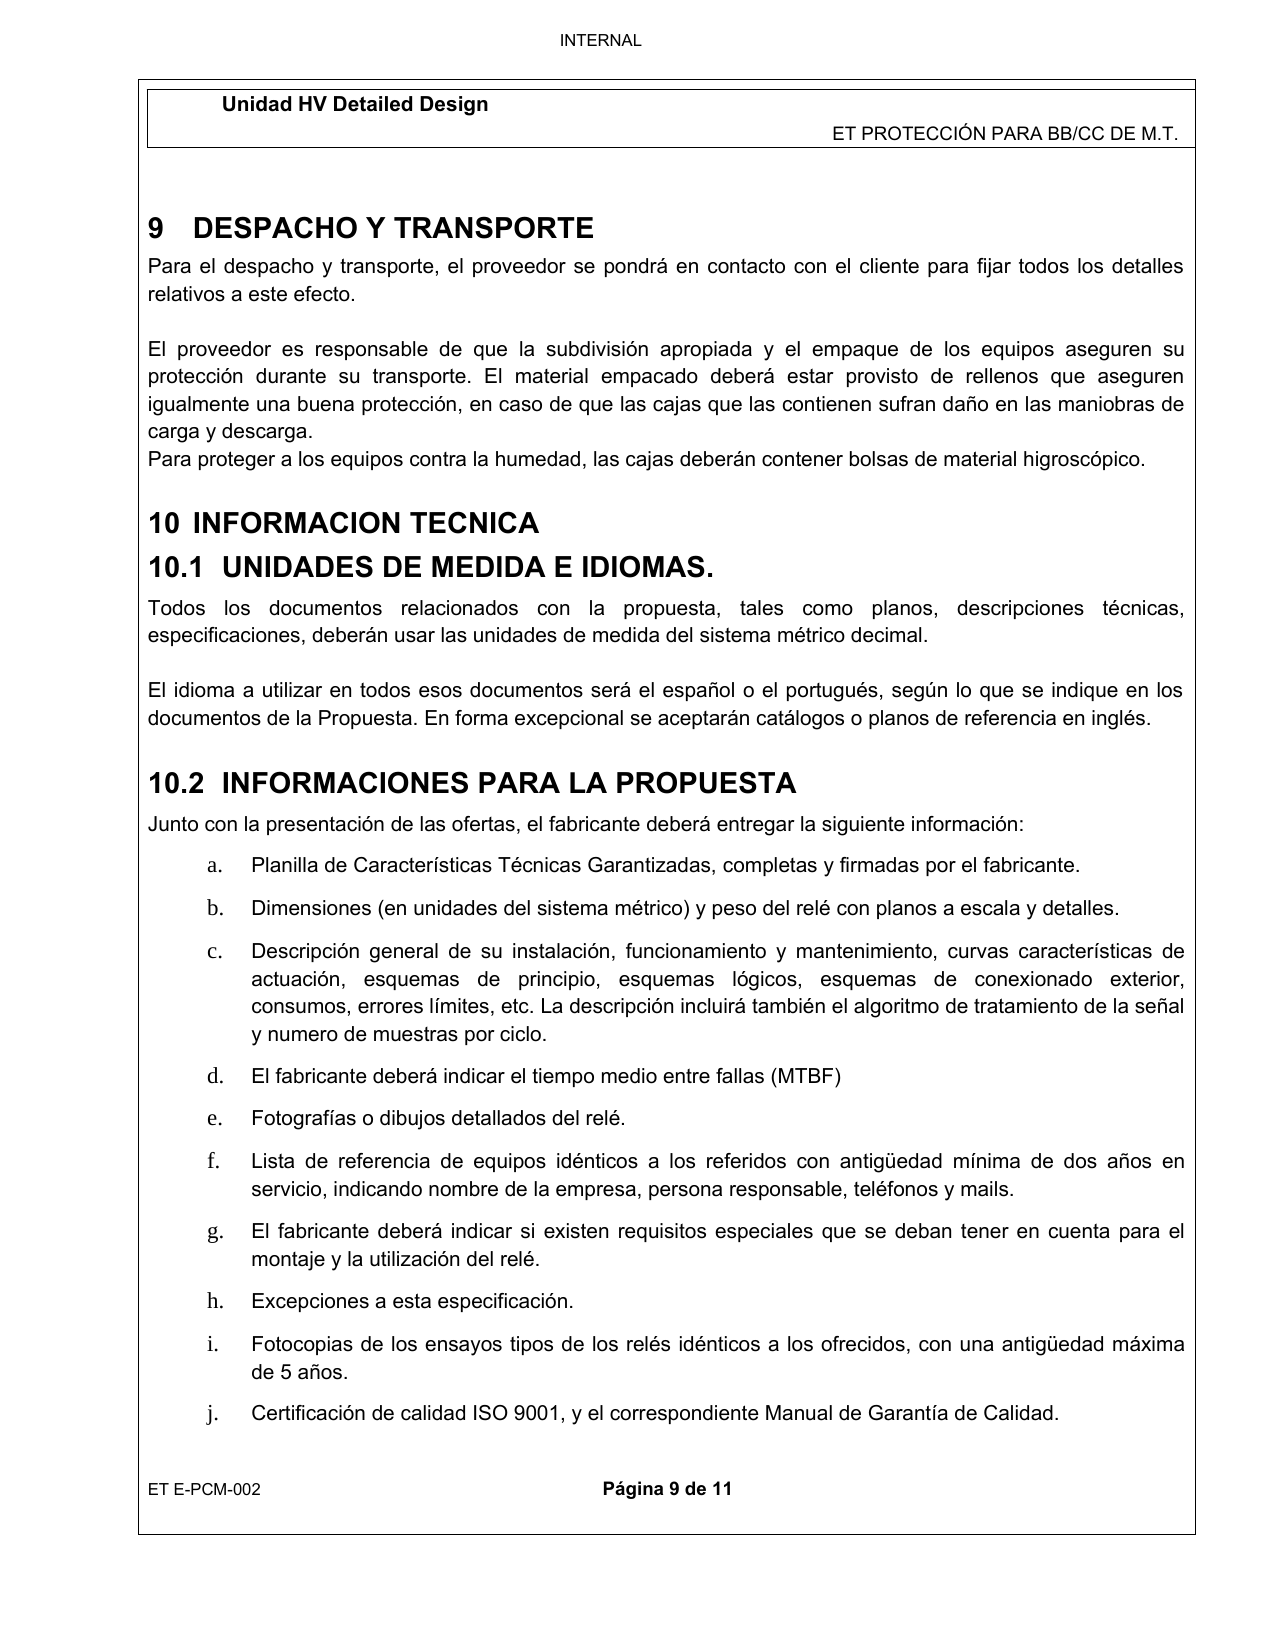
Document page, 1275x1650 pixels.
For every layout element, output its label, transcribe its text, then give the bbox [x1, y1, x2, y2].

text Para proteger a los equipos contra la humedad, las cajas deberán contener bolsas de material higroscópico. [148, 447, 1186, 471]
subtitle DESPACHO Y TRANSPORTE [148, 211, 1186, 245]
list Descripción general de su instalación, funcionamiento y mantenimiento, curvas características de actuación, esquemas de principio, esquemas lógicos, esquemas de conexionado exterior, consumos, errores límites, etc. La descripción incluirá también el algoritmo de tratamiento de la señal y numero de muestras por ciclo. [207, 937, 1186, 1046]
list Planilla de Características Técnicas Garantizadas, completas y firmadas por el fabricante. [207, 851, 1186, 878]
text Para el despacho y transporte, el proveedor se pondrá en contacto con el cliente para fijar todos los detalles relativos a este efecto. [148, 254, 1186, 306]
list El fabricante deberá indicar si existen requisitos especiales que se deban tener en cuenta para el montaje y la utilización del relé. [207, 1217, 1186, 1271]
list Fotocopias de los ensayos tipos de los relés idénticos a los ofrecidos, con una antigüedad máxima de 5 años. [207, 1329, 1186, 1383]
text Todos los documentos relacionados con la propuesta, tales como planos, descripciones técnicas, especificaciones, deberán usar las unidades de medida del sistema métrico decimal. [148, 595, 1186, 647]
text El proveedor es responsable de que la subdivisión apropiada y el empaque de los equipos aseguren su protección durante su transporte. El material empacado deberá estar provisto de rellenos que aseguren igualmente una buena protección, en caso de que las cajas que las contienen sufran daño en las maniobras de carga y descarga. [148, 337, 1186, 443]
list Certificación de calidad ISO 9001, y el correspondiente Manual de Garantía de Calidad. [207, 1399, 1186, 1426]
subtitle INFORMACION TECNICA [148, 506, 1186, 539]
list Lista de referencia de equipos idénticos a los referidos con antigüedad mínima de dos años en servicio, indicando nombre de la empresa, persona responsable, teléfonos y mails. [207, 1147, 1186, 1201]
list Fotografías o dibujos detallados del relé. [207, 1104, 1186, 1131]
subtitle UNIDADES DE MEDIDA E IDIOMAS. [148, 551, 1186, 584]
list Excepciones a esta especificación. [207, 1287, 1186, 1313]
text El idioma a utilizar en todos esos documentos será el español o el portugués, según lo que se indique en los documentos de la Propuesta. En forma excepcional se aceptarán catálogos o planos de referencia en inglés. [148, 678, 1186, 729]
list El fabricante deberá indicar el tiempo medio entre fallas (MTBF) [207, 1062, 1186, 1088]
text Junto con la presentación de las ofertas, el fabricante deberá entregar la siguiente información: [148, 811, 1186, 835]
subtitle INFORMACIONES PARA LA PROPUESTA [148, 767, 1186, 800]
list Dimensiones (en unidades del sistema métrico) y peso del relé con planos a escala y detalles. [207, 894, 1186, 920]
